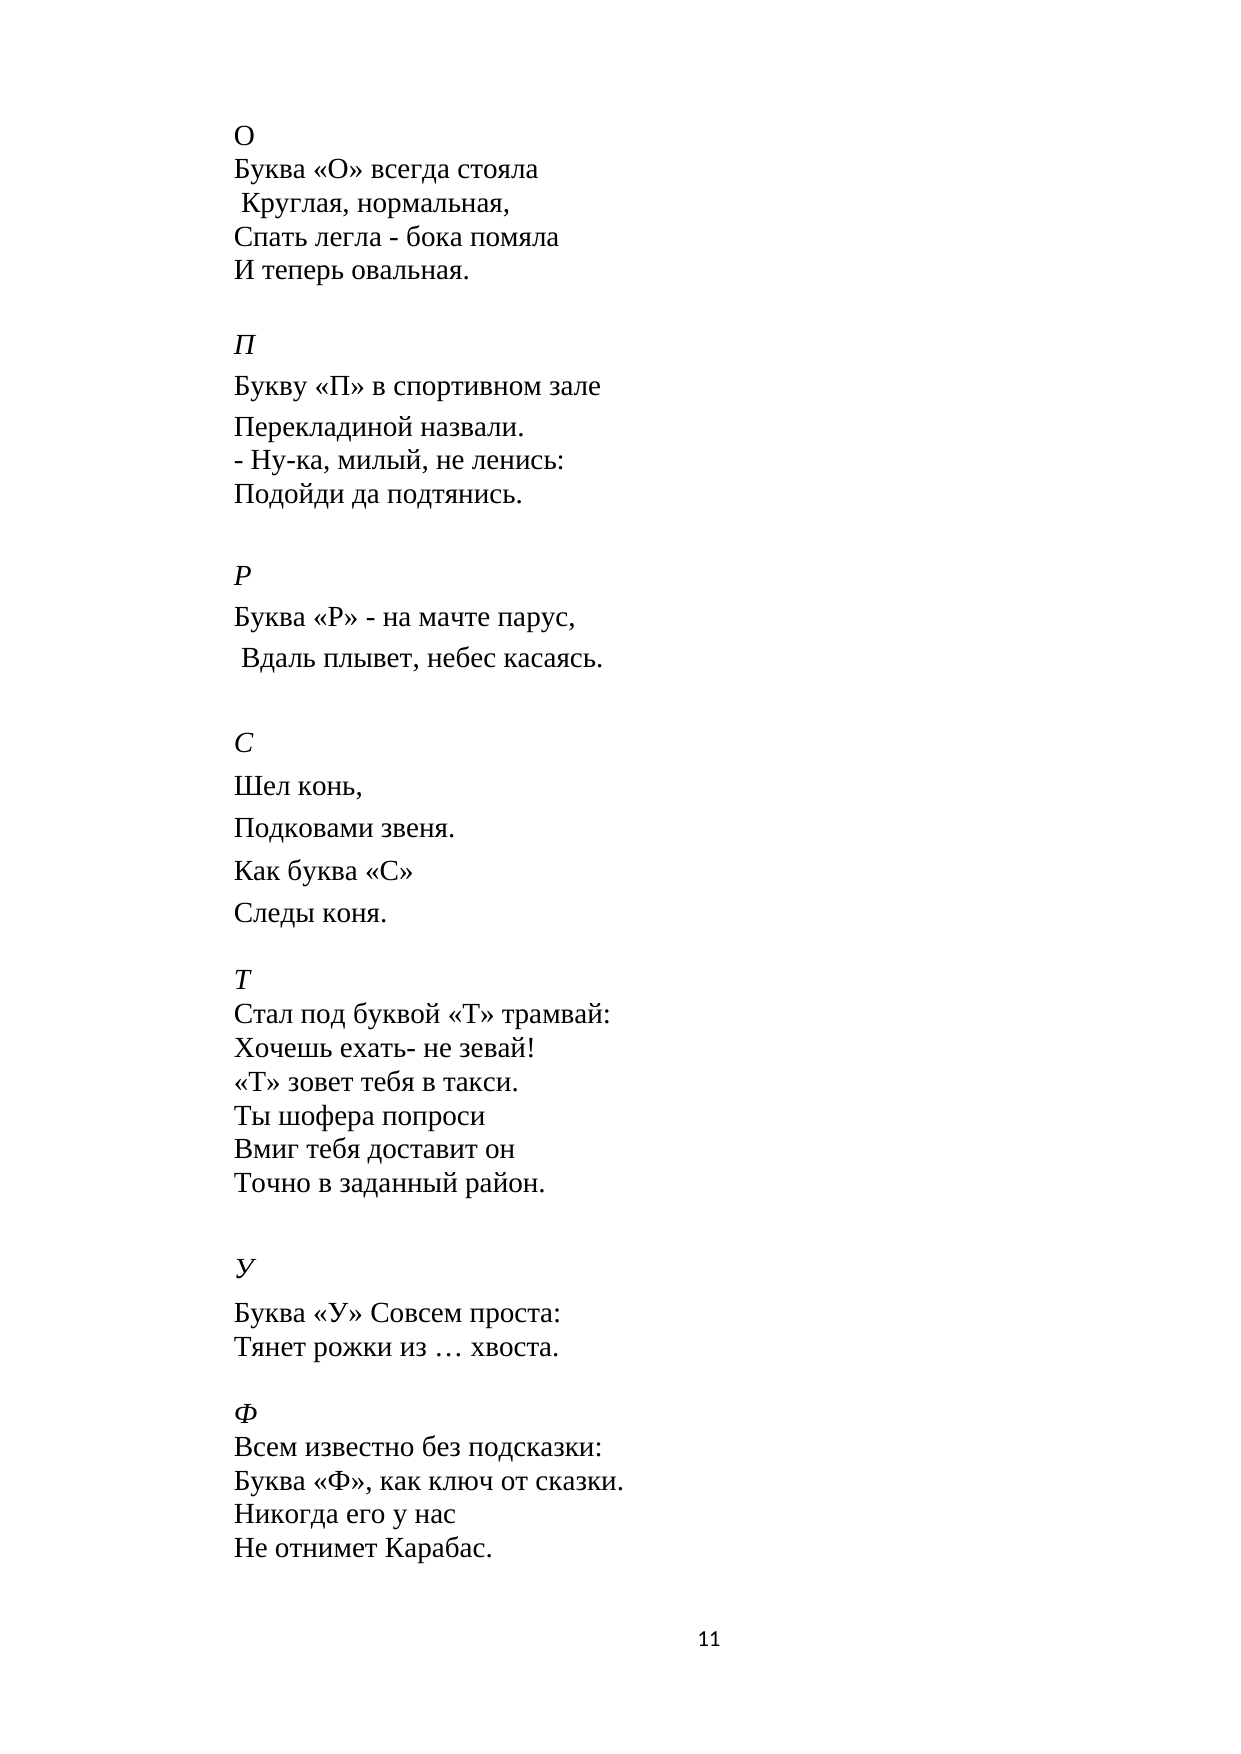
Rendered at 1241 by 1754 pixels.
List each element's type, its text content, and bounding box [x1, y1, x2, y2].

text Круглая, нормальная, [177, 185, 1240, 219]
text Подковами звеня. [177, 810, 1240, 844]
text Хочешь ехать- не зевай! [177, 1030, 1240, 1063]
text С [177, 725, 1240, 759]
text Буква «У» Совсем проста: [177, 1295, 1240, 1328]
text Следы коня. [177, 895, 1240, 929]
text Вдаль плывет, небес касаясь. [177, 640, 1240, 674]
text Подойди да подтянись. [177, 476, 1240, 509]
text Как буква «С» [177, 853, 1240, 886]
text Буква «Р» - на мачте парус, [177, 599, 1240, 633]
text Никогда его у нас [177, 1496, 1240, 1530]
text О [177, 118, 1240, 152]
text «Т» зовет тебя в такси. [177, 1064, 1240, 1097]
text Точно в заданный район. [177, 1166, 1240, 1199]
text Т [177, 962, 1240, 996]
text Всем известно без подсказки: [177, 1429, 1240, 1463]
text И теперь овальная. [177, 252, 1240, 286]
text Буква «О» всегда стояла [177, 152, 1240, 185]
text Вмиг тебя доставит он [177, 1132, 1240, 1165]
text Р [177, 558, 1240, 592]
text Не отнимет Карабас. [177, 1530, 1240, 1563]
text Перекладиной назвали. [177, 409, 1240, 442]
text П [177, 327, 1240, 360]
text Спать легла - бока помяла [177, 219, 1240, 252]
text Стал под буквой «Т» трамвай: [177, 996, 1240, 1029]
text Шел конь, [177, 768, 1240, 801]
text У [177, 1252, 1240, 1285]
text Ты шофера попроси [177, 1098, 1240, 1131]
text Тянет рожки из … хвоста. [177, 1329, 1240, 1362]
text Буква «Ф», как ключ от сказки. [177, 1463, 1240, 1496]
text - Ну-ка, милый, не ленись: [177, 442, 1240, 476]
text Букву «П» в спортивном зале [177, 368, 1240, 401]
text Ф [177, 1396, 1240, 1429]
